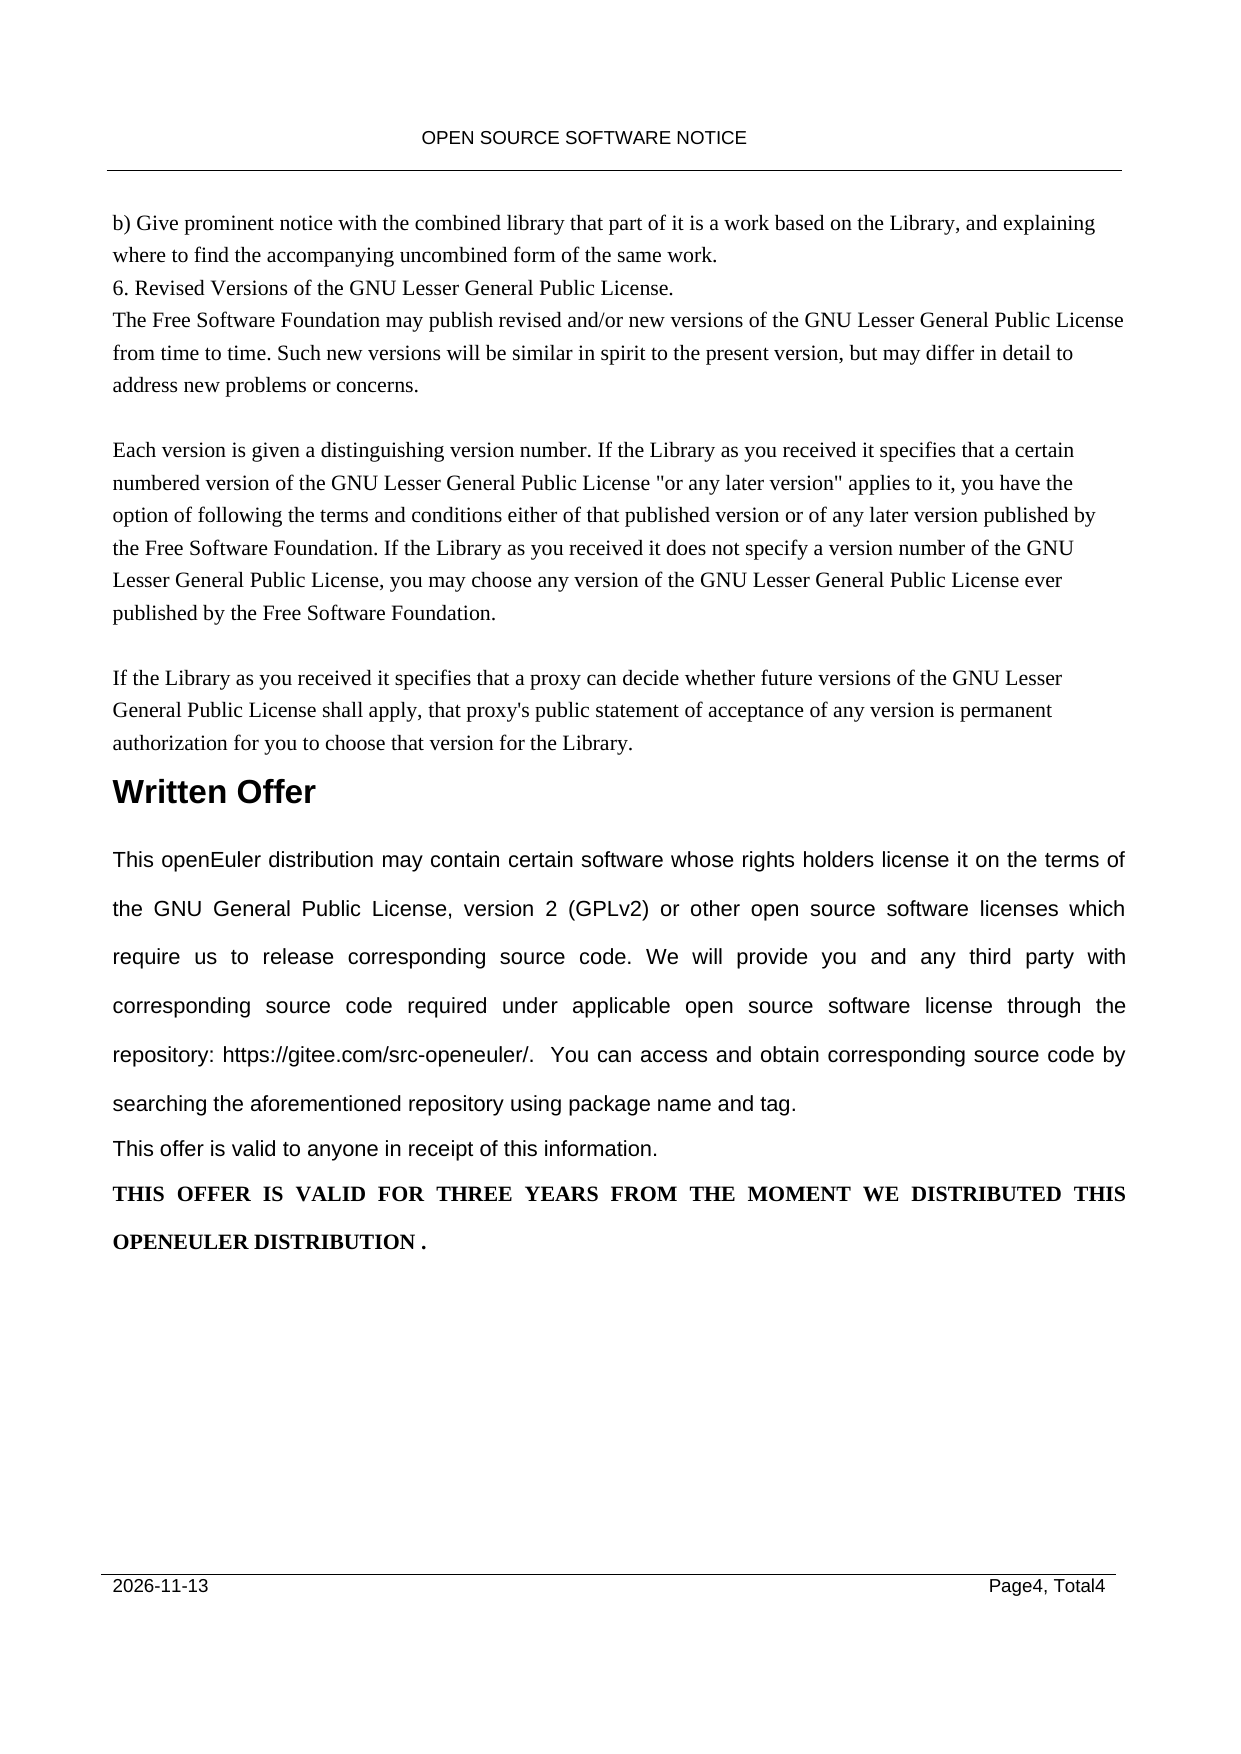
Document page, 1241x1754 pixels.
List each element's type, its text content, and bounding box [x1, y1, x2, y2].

text Written Offer [112, 759, 1128, 824]
text This openEuler distribution may contain certain software whose rights holders license it on the terms of the GNU General Public License, version 2 (GPLv2) or other open source software licenses which require us to release corresponding source code. We will provide you and any third party with corresponding source code required under applicable open source software license through the repository: https://gitee.com/src-openeuler/. You can access and obtain corresponding source code by searching the aforementioned repository using package name and tag. [112, 843, 1128, 1119]
text THIS OFFER IS VALID FOR THREE YEARS FROM THE MOMENT WE DISTRIBUTED THIS OPENEULER DISTRIBUTION . [112, 1177, 1128, 1258]
text This offer is valid to anyone in receipt of this information. [112, 1132, 1128, 1164]
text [112, 206, 1128, 759]
